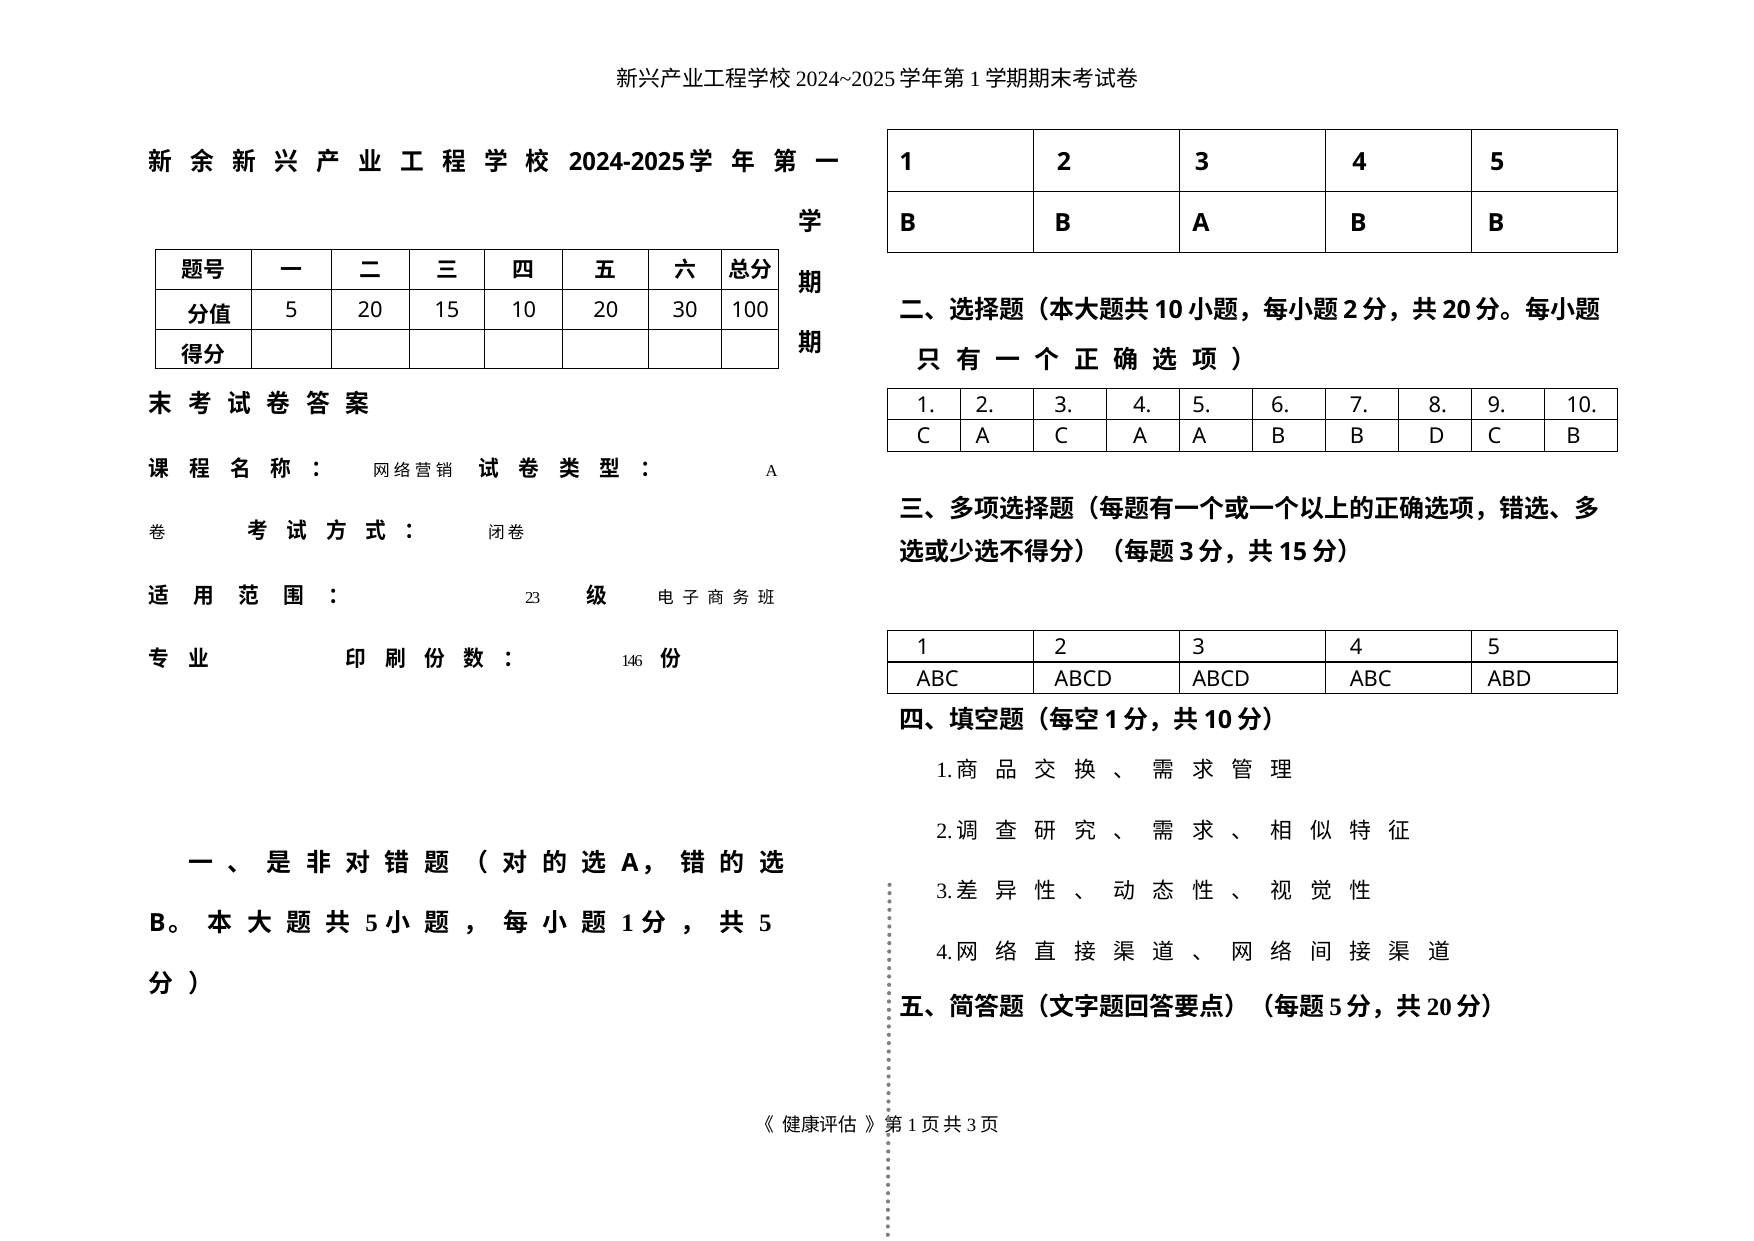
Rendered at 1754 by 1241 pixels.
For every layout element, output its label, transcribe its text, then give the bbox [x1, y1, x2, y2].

list 四、填空题（每空1分，共10分） [899, 694, 1605, 738]
text 适用范围： 23 级 电子商务班 专业 印刷份数： 146 份 [148, 564, 778, 687]
table_cell 15 [410, 290, 484, 329]
list 三、多项选择题（每题有一个或一个以上的正确选项，错选、多选或少选不得分）（每题3分，共15分） [899, 482, 1605, 569]
table_header [1180, 389, 1252, 419]
table_cell [332, 330, 409, 368]
text 新余新兴产业工程学校2024-2025学年第一学期期末考试卷答案 [148, 129, 855, 432]
table_cell B [1545, 420, 1617, 451]
table_cell A [1180, 192, 1325, 252]
table_cell B [1253, 420, 1325, 451]
table_header 5 [1472, 631, 1617, 661]
list 只有一个正确选项） [899, 327, 1605, 388]
list 2.调查研究、需求、相似特征 [919, 798, 1605, 859]
table_cell B [888, 192, 1033, 252]
table_cell [649, 330, 721, 368]
table_header [1253, 389, 1325, 419]
table_header [888, 389, 960, 419]
table_header 三 [410, 250, 484, 289]
table_cell C [1472, 420, 1544, 451]
table_cell ABCD [1034, 663, 1179, 693]
list 二、选择题（本大题共10小题，每小题2分，共20分。每小题 [899, 283, 1605, 327]
table_cell 20 [563, 290, 648, 329]
table_cell ABD [1472, 663, 1617, 693]
table_header 5 [1472, 130, 1617, 191]
table_cell [563, 330, 648, 368]
table_cell 5 [252, 290, 331, 329]
table_header 4 [1326, 130, 1471, 191]
table_cell 得分 [156, 330, 251, 368]
table_cell [252, 330, 331, 368]
table_header 1 [888, 631, 1033, 661]
table_cell [485, 330, 562, 368]
table_header [1399, 389, 1471, 419]
table_cell 100 [722, 290, 778, 329]
list 4.网络直接渠道、网络间接渠道 [919, 919, 1605, 980]
list 3.差异性、动态性、视觉性 [919, 859, 1605, 919]
table_header [1472, 389, 1544, 419]
table_cell B [1472, 192, 1617, 252]
table_header 一 [252, 250, 331, 289]
table_header 二 [332, 250, 409, 289]
table_cell B [1326, 420, 1398, 451]
list 五、简答题（文字题回答要点）（每题5分，共20分） [899, 980, 1605, 1024]
table_header [1034, 389, 1106, 419]
table_header [1545, 389, 1617, 419]
table_header 题号 [156, 250, 251, 289]
list 是非对错题（对的选A，错的选B。本大题共5小题，每小题1分，共5分） [148, 830, 855, 1012]
table_cell 20 [332, 290, 409, 329]
table_cell [410, 330, 484, 368]
table_cell [722, 330, 778, 368]
table_header 4 [1326, 631, 1471, 661]
table_header 六 [649, 250, 721, 289]
table_cell ABC [1326, 663, 1471, 693]
table_cell B [1034, 192, 1179, 252]
table_cell C [1034, 420, 1106, 451]
table_header 3 [1180, 631, 1325, 661]
table_cell A [1180, 420, 1252, 451]
table_cell ABC [888, 663, 1033, 693]
table_header 四 [485, 250, 562, 289]
text 课程名称： 网络营销 试卷类型： A 卷 考试方式： 闭卷 [148, 436, 778, 559]
table_header [1326, 389, 1398, 419]
table_header 五 [563, 250, 648, 289]
table_cell A [1107, 420, 1179, 451]
table_cell 10 [485, 290, 562, 329]
table_cell A [961, 420, 1033, 451]
table_header 1 [888, 130, 1033, 191]
table_cell C [888, 420, 960, 451]
table_cell D [1399, 420, 1471, 451]
table_cell B [1326, 192, 1471, 252]
table_header [1107, 389, 1179, 419]
list 1.商品交换、需求管理 [919, 738, 1605, 798]
table_cell 30 [649, 290, 721, 329]
table_cell 分值 [156, 290, 251, 329]
table_header 3 [1180, 130, 1325, 191]
table_header 总分 [722, 250, 778, 289]
table_header 2 [1034, 631, 1179, 661]
table_cell ABCD [1180, 663, 1325, 693]
table_header 2 [1034, 130, 1179, 191]
table_header [961, 389, 1033, 419]
